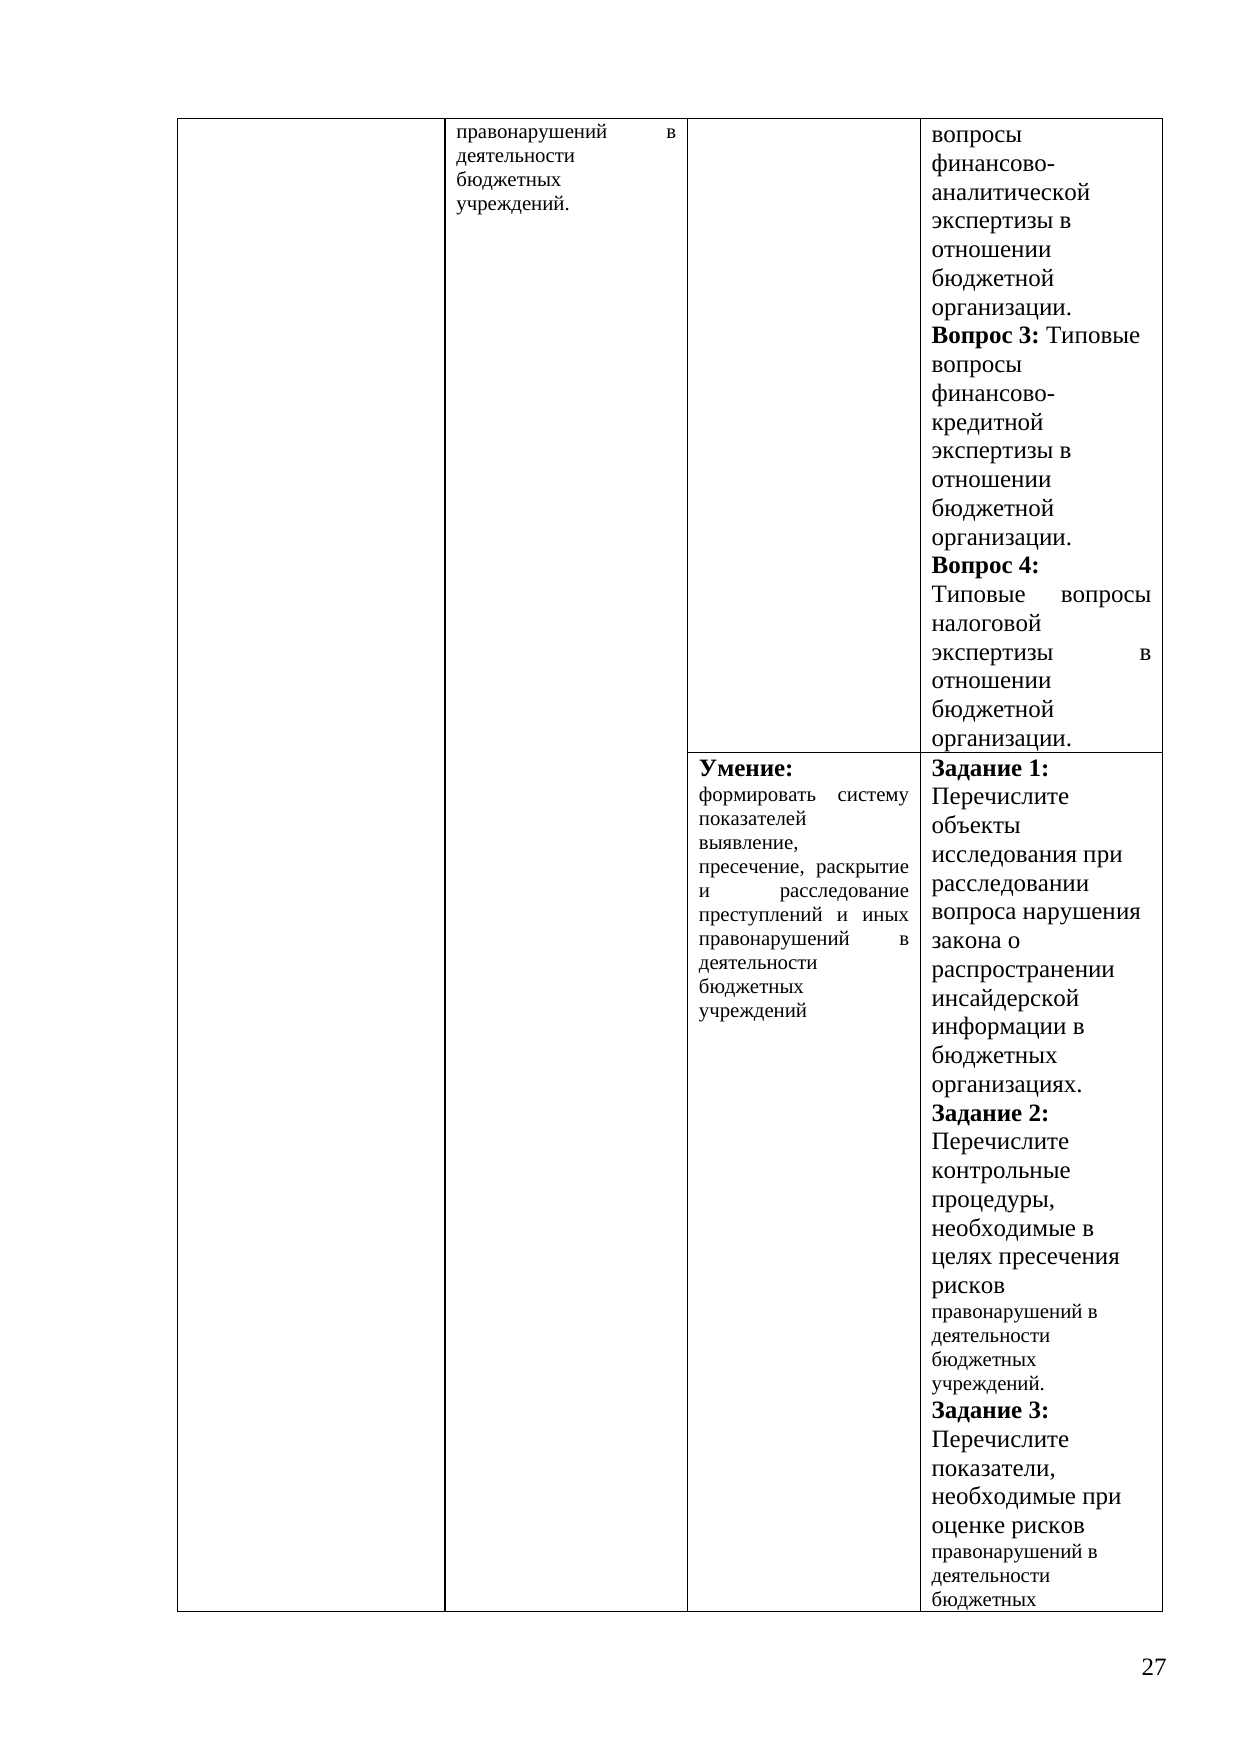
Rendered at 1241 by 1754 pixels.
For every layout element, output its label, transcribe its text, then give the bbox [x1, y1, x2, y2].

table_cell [688, 753, 920, 1611]
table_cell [446, 119, 687, 1611]
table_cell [921, 119, 1162, 752]
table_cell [688, 119, 920, 752]
